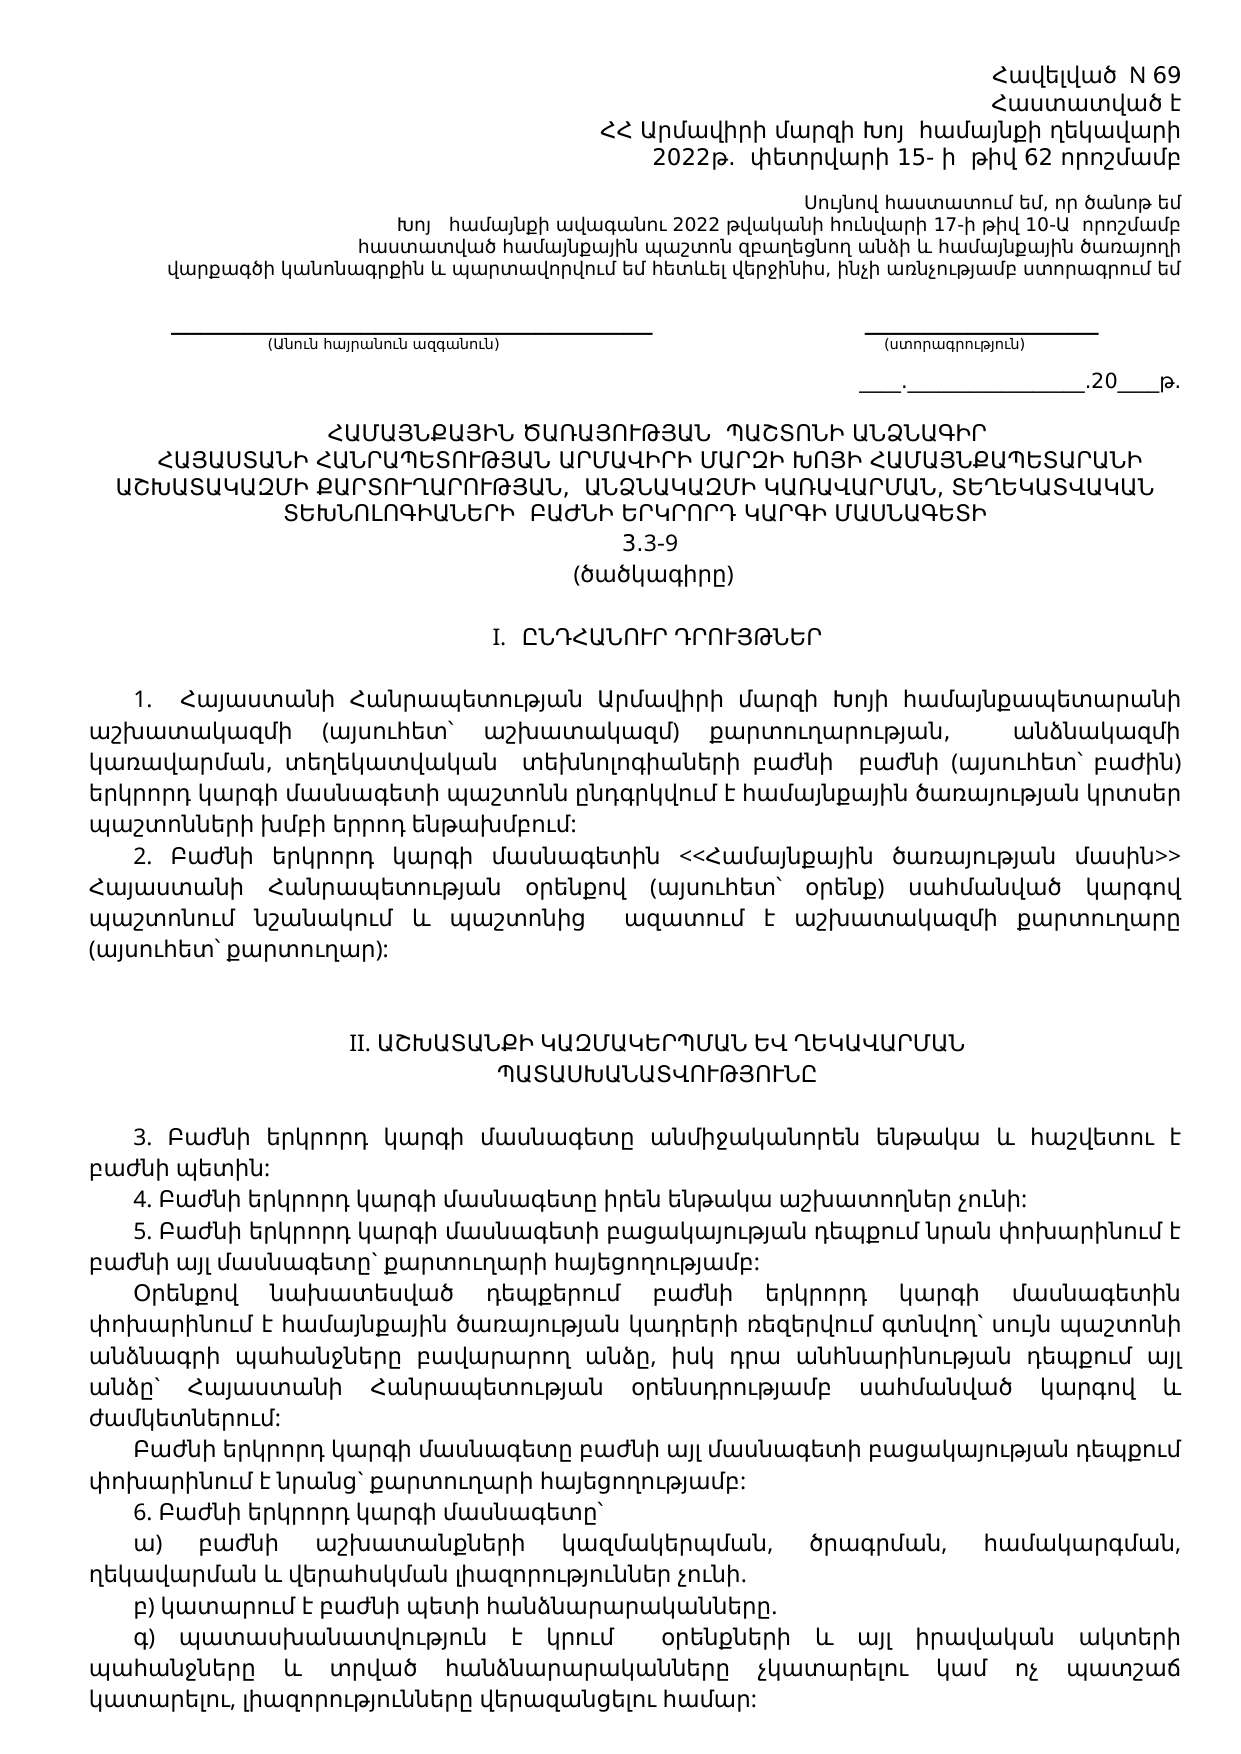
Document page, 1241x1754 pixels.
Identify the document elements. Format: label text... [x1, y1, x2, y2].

text Հավելված N 69 [89, 59, 1181, 90]
text ՀԱՅԱՍՏԱՆԻ ՀԱՆՐԱՊԵՏՈՒԹՅԱՆ ԱՐՄԱՎԻՐԻ ՄԱՐԶԻ ԽՈՅԻ ՀԱՄԱՅՆՔԱՊԵՏԱՐԱՆԻ ԱՇԽԱՏԱԿԱԶՄԻ ՔԱՐՏՈՒՂԱՐՈՒԹՅԱՆ, ԱՆՁՆԱԿԱԶՄԻ ԿԱՌԱՎԱՐՄԱՆ, ՏԵՂԵԿԱՏՎԱԿԱՆ ՏԵԽՆՈԼՈԳԻԱՆԵՐԻ ԲԱԺՆԻ ԵՐԿՐՈՐԴ ԿԱՐԳԻ ՄԱՍՆԱԳԵՏԻ [89, 447, 1181, 527]
text 6. Բաժնի երկրորդ կարգի մասնագետը՝ [89, 1496, 1181, 1527]
text Սույնով հաստատում եմ, որ ծանոթ եմ [89, 192, 1181, 214]
text Հաստատված է [89, 90, 1181, 117]
text հաստատված համայնքային պաշտոն զբաղեցնող անձի և համայնքային ծառայողի [89, 236, 1181, 258]
text գ) պատասխանատվություն է կրում օրենքների և այլ իրավական ակտերի պահանջները և տրված հանձնարարականները չկատարելու կամ ոչ պատշաճ կատարելու, լիազորությունները վերազանցելու համար: [89, 1621, 1181, 1715]
text (Անուն հայրանուն ազգանուն) (ստորագրություն) [89, 336, 1181, 353]
text 2. Բաժնի երկրորդ կարգի մասնագետին <<Համայնքային ծառայության մասին>> Հայաստանի Հանրապետության օրենքով (այսուհետ՝ օրենք) սահմանված կարգով պաշտոնում նշանակում և պաշտոնից ազատում է աշխատակազմի քարտուղարը (այսուհետ՝ քարտուղար): [89, 840, 1181, 965]
text 2022թ. փետրվարի 15- ի թիվ 62 որոշմամբ [89, 144, 1181, 170]
text Օրենքով նախատեսված դեպքերում բաժնի երկրորդ կարգի մասնագետին փոխարինում է համայնքային ծառայության կադրերի ռեզերվում գտնվող` սույն պաշտոնի անձնագրի պահանջները բավարարող անձը, իսկ դրա անհնարինության դեպքում այլ անձը` Հայաստանի Հանրապետության օրենսդրությամբ սահմանված կարգով և ժամկետներում: [89, 1277, 1181, 1433]
text ____._________________.20____թ. [89, 369, 1181, 394]
text 3. Բաժնի երկրորդ կարգի մասնագետը անմիջականորեն ենթակա և հաշվետու է բաժնի պետին: [89, 1121, 1181, 1183]
list ԸՆԴՀԱՆՈՒՐ ԴՐՈՒՅԹՆԵՐ [89, 621, 1181, 652]
text 5. Բաժնի երկրորդ կարգի մասնագետի բացակայության դեպքում նրան փոխարինում է բաժնի այլ մասնագետը` քարտուղարի հայեցողությամբ: [89, 1215, 1181, 1277]
text _________________________________ ________________ [89, 302, 1181, 336]
text ա) բաժնի աշխատանքների կազմակերպման, ծրագրման, համակարգման, ղեկավարման և վերահսկման լիազորություններ չունի. [89, 1527, 1181, 1590]
text վարքագծի կանոնագրքին և պարտավորվում եմ հետևել վերջինիս, ինչի առնչությամբ ստորագրում եմ [89, 258, 1181, 280]
text 3.3-9 [89, 527, 1181, 558]
text (ծածկագիրը) [89, 558, 1181, 590]
text ՀՀ Արմավիրի մարզի Խոյ համայնքի ղեկավարի [89, 117, 1181, 144]
text ՊԱՏԱՍԽԱՆԱՏՎՈՒԹՅՈՒՆԸ [89, 1058, 1181, 1090]
text Բաժնի երկրորդ կարգի մասնագետը բաժնի այլ մասնագետի բացակայության դեպքում փոխարինում է նրանց` քարտուղարի հայեցողությամբ: [89, 1433, 1181, 1496]
text բ) կատարում է բաժնի պետի հանձնարարականները. [89, 1590, 1181, 1621]
text 1. Հայաստանի Հանրապետության Արմավիրի մարզի Խոյի համայնքապետարանի աշխատակազմի (այսուհետ՝ աշխատակազմ) քարտուղարության, անձնակազմի կառավարման, տեղեկատվական տեխնոլոգիաների բաժնի բաժնի (այսուհետ՝ բաժին) երկրորդ կարգի մասնագետի պաշտոնն ընդգրկվում է համայնքային ծառայության կրտսեր պաշտոնների խմբի երրոդ ենթախմբում: [89, 683, 1181, 840]
text ՀԱՄԱՅՆՔԱՅԻՆ ԾԱՌԱՅՈՒԹՅԱՆ ՊԱՇՏՈՆԻ ԱՆՁՆԱԳԻՐ [89, 421, 1181, 447]
text 4. Բաժնի երկրորդ կարգի մասնագետը իրեն ենթակա աշխատողներ չունի: [89, 1183, 1181, 1215]
text II. ԱՇԽԱՏԱՆՔԻ ԿԱԶՄԱԿԵՐՊՄԱՆ ԵՎ ՂԵԿԱՎԱՐՄԱՆ [89, 1027, 1181, 1058]
text Խոյ համայնքի ավագանու 2022 թվականի հունվարի 17-ի թիվ 10-Ա որոշմամբ [89, 214, 1181, 236]
